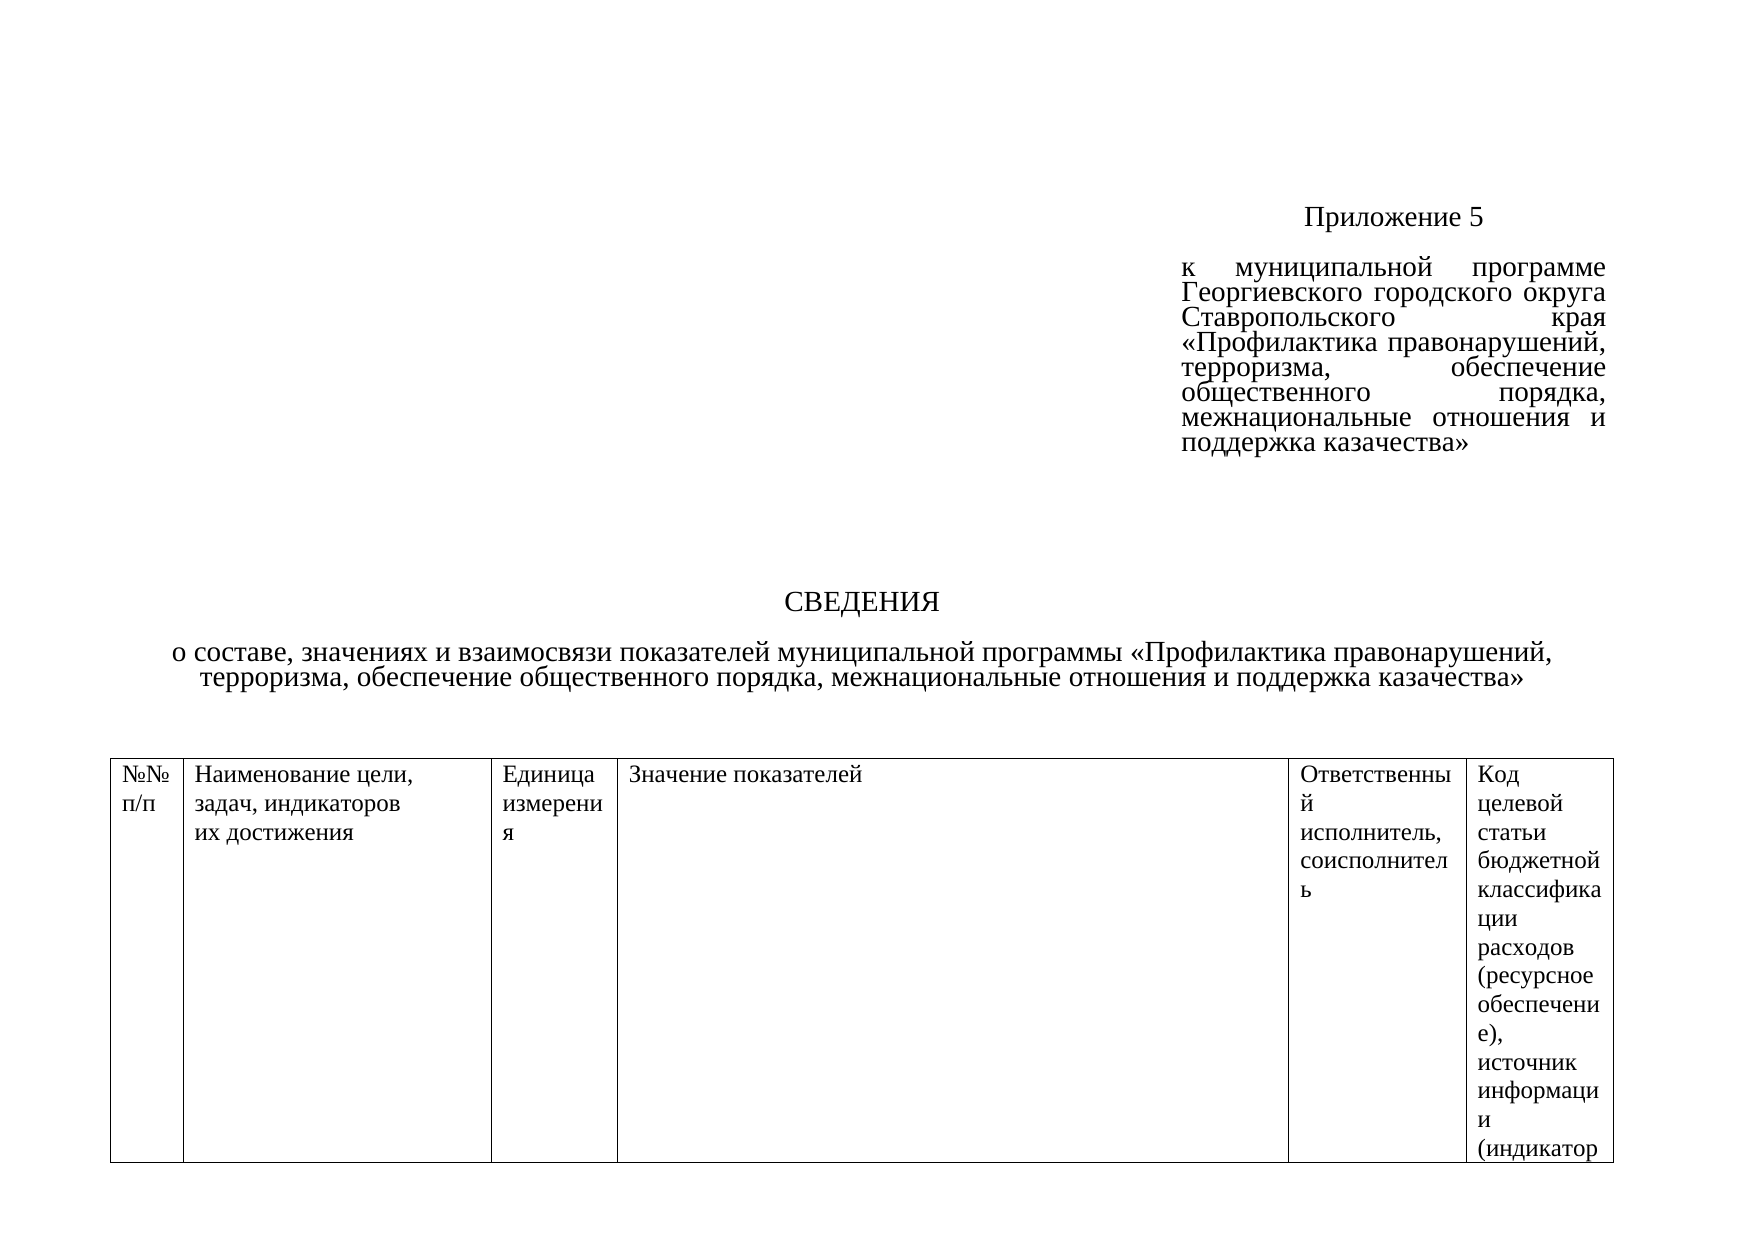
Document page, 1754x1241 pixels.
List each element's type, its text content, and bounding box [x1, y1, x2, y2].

text к муниципальной программе Георгиевского городского округа Ставропольского края «Профилактика правонарушений, терроризма, обеспечение общественного порядка, межнациональные отношения и поддержка казачества» [1181, 257, 1606, 457]
table_header Единица измерения [492, 759, 617, 1162]
text СВЕДЕНИЯ [118, 591, 1606, 616]
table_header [1467, 759, 1613, 1162]
text о составе, значениях и взаимосвязи показателей муниципальной программы «Профилактика правонарушений, терроризма, обеспечение общественного порядка, межнациональные отношения и поддержка казачества» [118, 641, 1606, 691]
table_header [184, 759, 491, 1162]
table_header №№ п/п [111, 759, 183, 1162]
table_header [1289, 759, 1466, 1162]
text Приложение 5 [1181, 207, 1606, 232]
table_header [618, 759, 1288, 1162]
